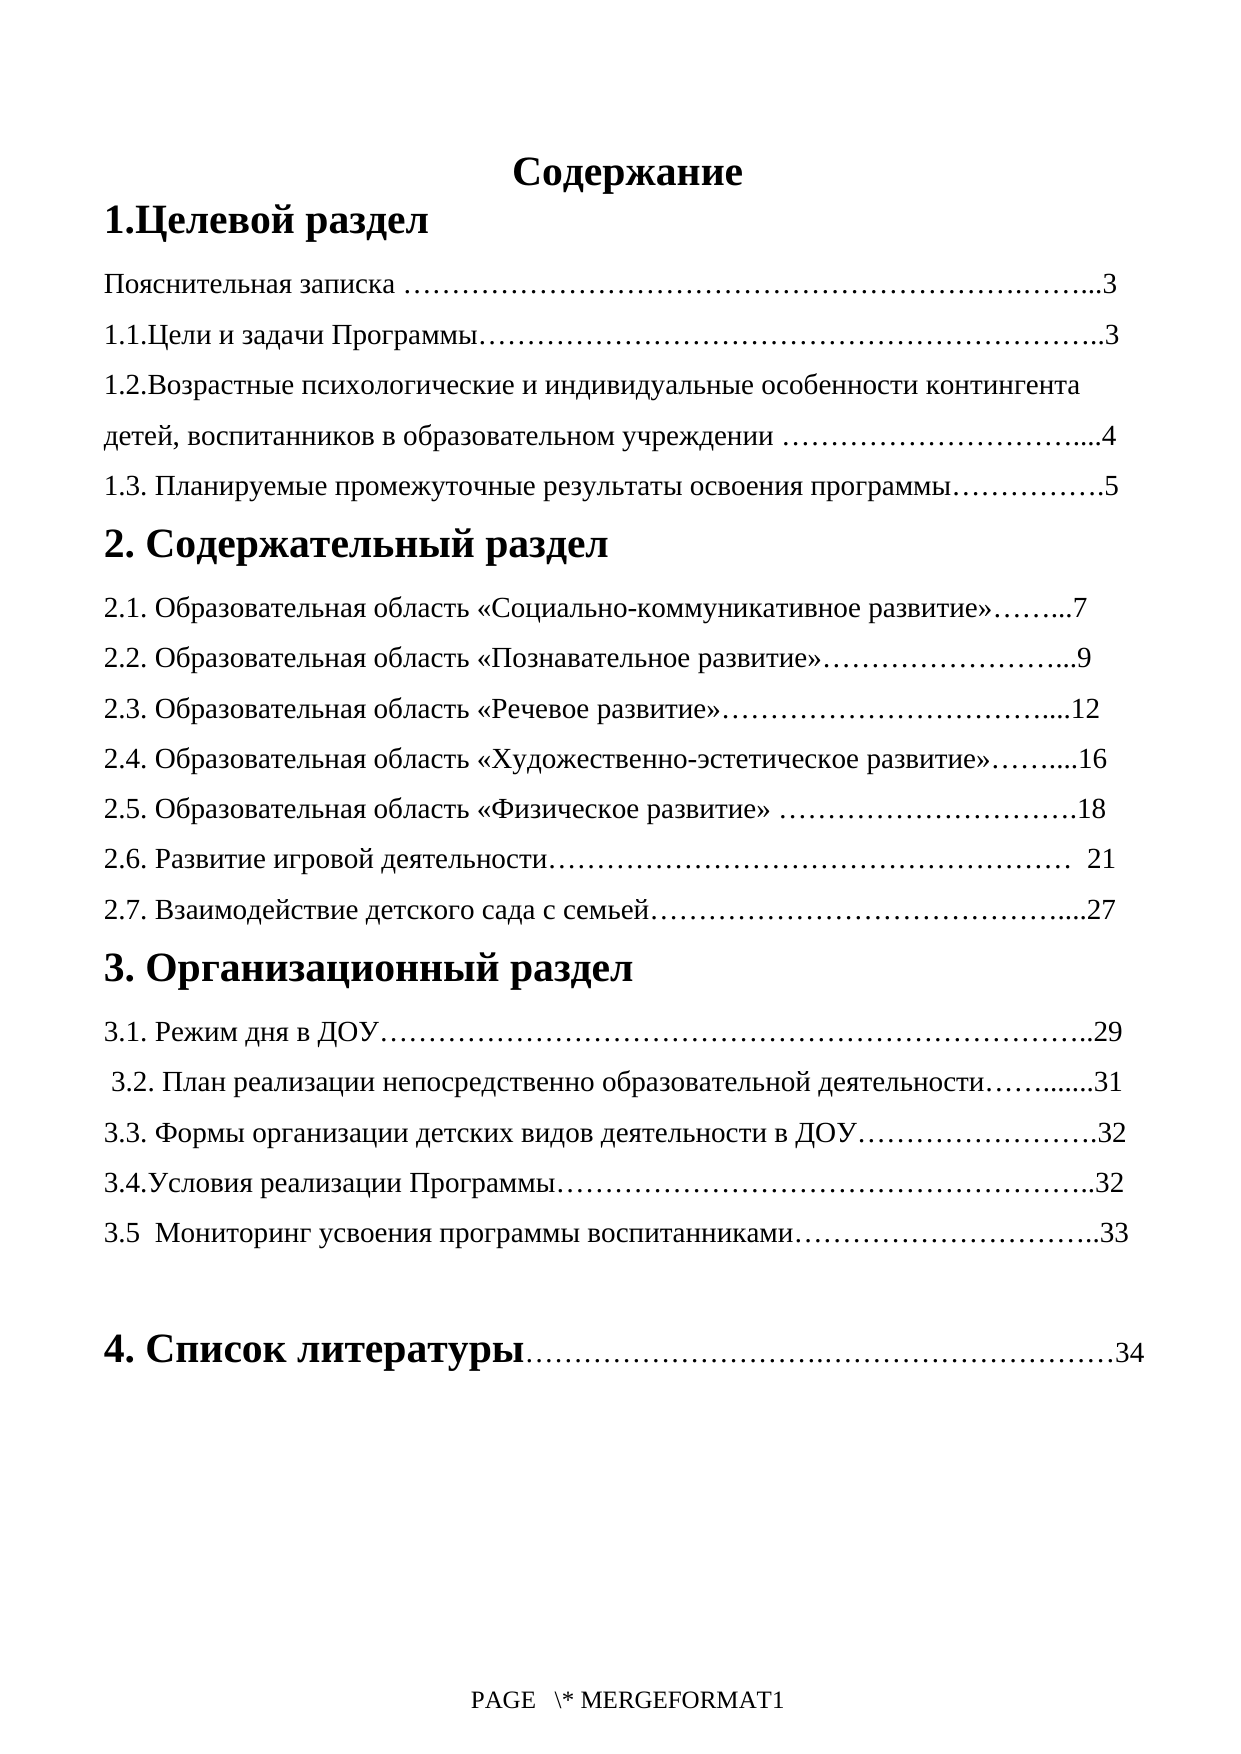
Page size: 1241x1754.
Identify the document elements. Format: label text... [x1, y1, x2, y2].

text 2.5. Образовательная область «Физическое развитие» ………………………….18 [103, 791, 1152, 825]
text 3.2. План реализации непосредственно образовательной деятельности…….......31 [103, 1064, 1152, 1098]
text 2.7. Взаимодействие детского сада с семьей……………………………………....27 [103, 892, 1152, 926]
text Содержание [103, 147, 1152, 195]
text 2.2. Образовательная область «Познавательное развитие»……………………...9 [103, 640, 1152, 674]
text 2.3. Образовательная область «Речевое развитие»……………………………....12 [103, 691, 1152, 724]
text 3. Организационный раздел [103, 942, 1152, 990]
text 3.4.Условия реализации Программы………………………………………………..32 [103, 1165, 1152, 1199]
text 2. Содержательный раздел [103, 518, 1152, 566]
text 1.2.Возрастные психологические и индивидуальные особенности контингента детей, воспитанников в образовательном учреждении …………………………....4 [103, 367, 1152, 451]
text 2.6. Развитие игровой деятельности……………………………………………… 21 [103, 842, 1152, 875]
text 3.5 Мониторинг усвоения программы воспитанниками…………………………..33 [103, 1215, 1152, 1249]
text 2.4. Образовательная область «Художественно-эстетическое развитие»……....16 [103, 741, 1152, 774]
text 1.Целевой раздел [103, 195, 1152, 243]
text Пояснительная записка ……………………………………………………….……...3 [103, 267, 1152, 300]
text 3.1. Режим дня в ДОУ………………………………………………………………..29 [103, 1014, 1152, 1048]
text 3.3. Формы организации детских видов деятельности в ДОУ…………………….32 [103, 1115, 1152, 1148]
text 1.1.Цели и задачи Программы………………………………………………………..3 [103, 317, 1152, 351]
text 2.1. Образовательная область «Социально-коммуникативное развитие»……...7 [103, 590, 1152, 624]
text 1.3. Планируемые промежуточные результаты освоения программы…………….5 [103, 468, 1152, 501]
text 4. Список литературы………………………….…………………………34 [103, 1323, 1152, 1371]
